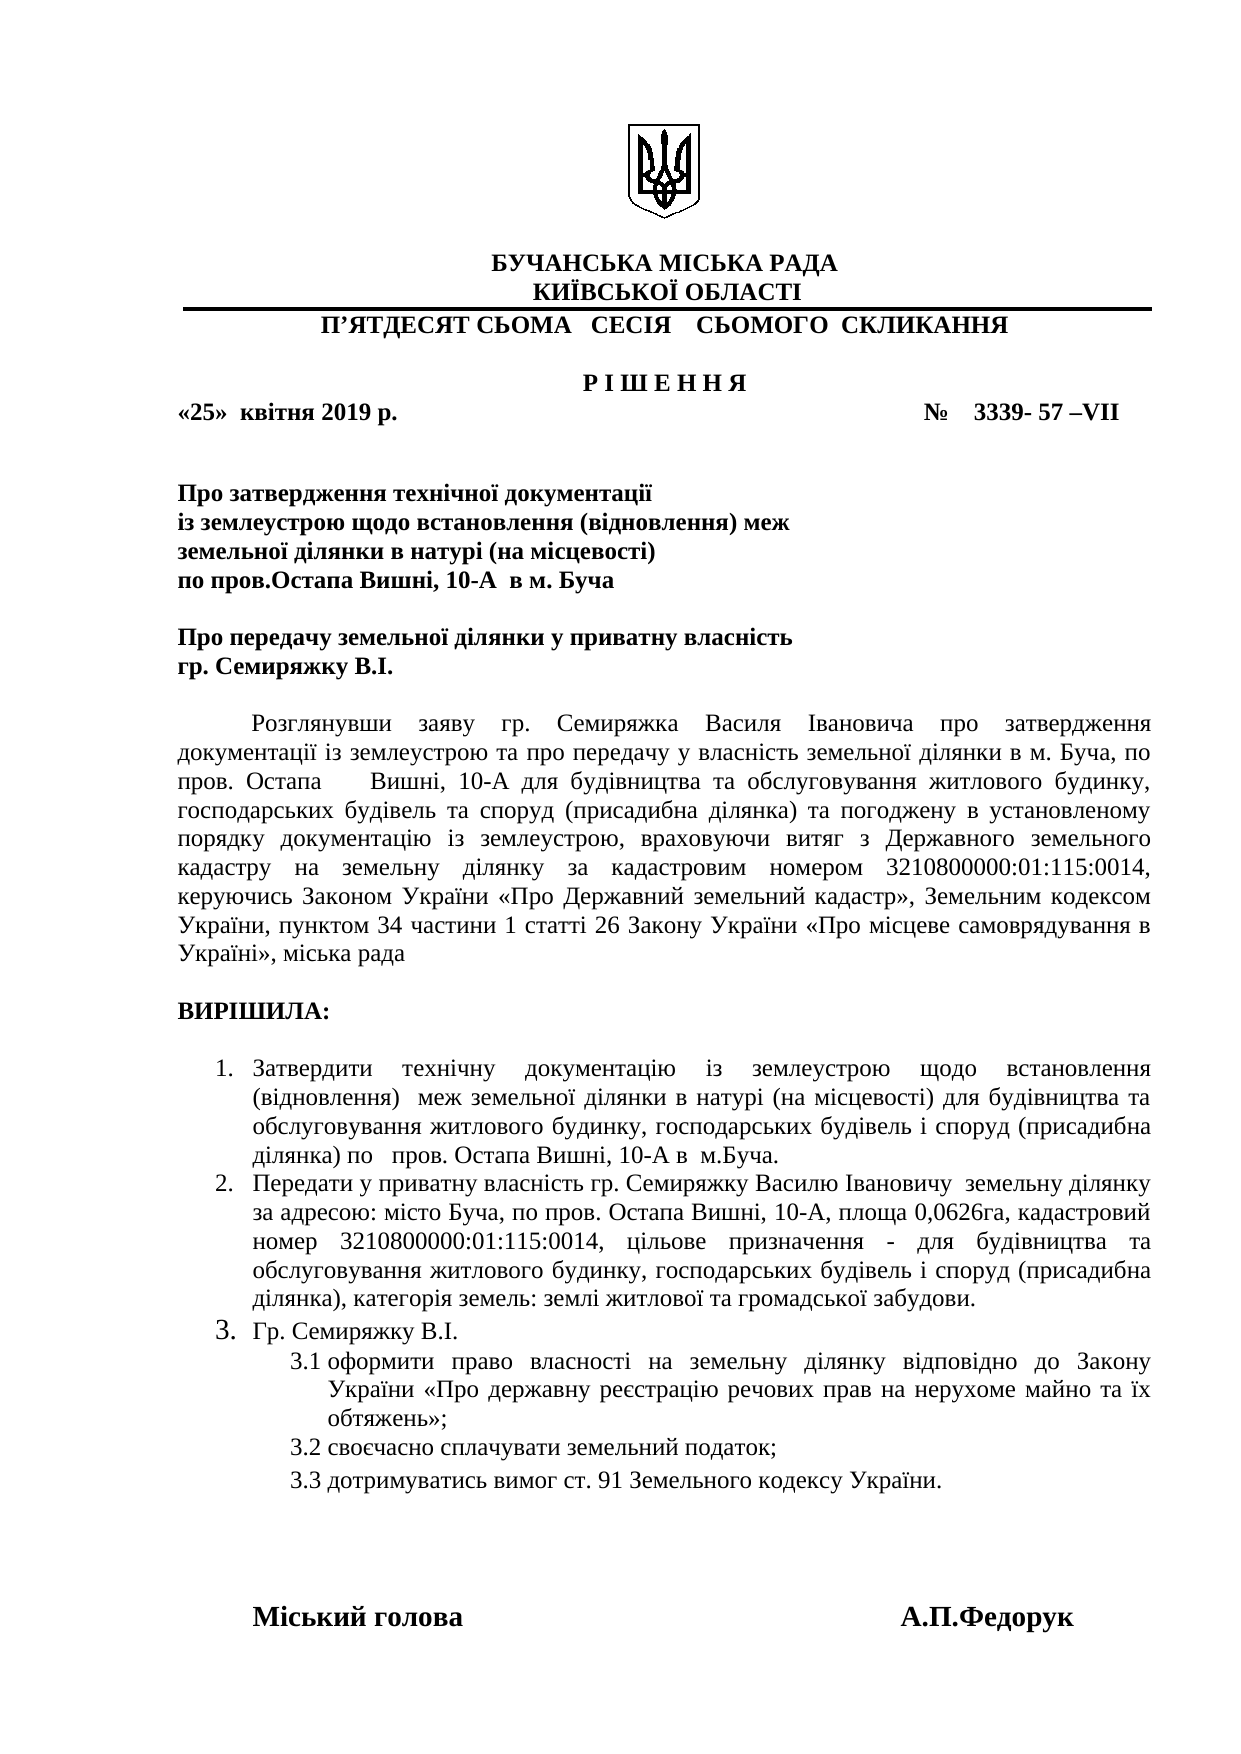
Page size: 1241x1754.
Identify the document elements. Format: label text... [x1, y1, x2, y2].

list дотримуватись вимог ст. 91 Земельного кодексу України. [290, 1465, 1152, 1494]
text П’ЯТДЕСЯТ СЬОМА СЕСІЯ СЬОМОГО СКЛИКАННЯ [177, 311, 1152, 339]
text земельної ділянки в натурі (на місцевості) [177, 536, 1152, 565]
list Затвердити технічну документацію із землеустрою щодо встановлення (відновлення) меж земельної ділянки в натурі (на місцевості) для будівництва та обслуговування житлового будинку, господарських будівель і споруд (присадибна ділянка) по пров. Остапа Вишні, 10-А в м.Буча. [215, 1053, 1152, 1168]
text КИЇВСЬКОЇ ОБЛАСТІ [183, 277, 1152, 307]
text Розглянувши заяву гр. Семиряжка Василя Івановича про затвердження документації із землеустрою та про передачу у власність земельної ділянки в м. Буча, по пров. Остапа Вишні, 10-А для будівництва та обслуговування житлового будинку, господарських будівель та споруд (присадибна ділянка) та погоджену в установленому порядку документацію із землеустрою, враховуючи витяг з Державного земельного кадастру на земельну ділянку за кадастровим номером 3210800000:01:115:0014, керуючись Законом України «Про Державний земельний кадастр», Земельним кодексом України, пунктом 34 частини 1 статті 26 Закону України «Про місцеве самоврядування в Україні», міська рада [177, 708, 1152, 967]
text «25» квітня 2019 р. № 3339- 57 –VІІ [177, 397, 1152, 426]
text гр. Семиряжку В.І. [177, 651, 1152, 680]
list своєчасно сплачувати земельний податок; [290, 1432, 1152, 1461]
list оформити право власності на земельну ділянку відповідно до Закону України «Про державну реєстрацію речових прав на нерухоме майно та їх обтяжень»; [290, 1346, 1152, 1432]
text ВИРІШИЛА: [177, 996, 1152, 1025]
list Гр. Семиряжку В.І. [215, 1312, 1152, 1346]
text Міський голова А.П.Федорук [252, 1599, 1152, 1632]
list Передати у приватну власність гр. Семиряжку Василю Івановичу земельну ділянку за адресою: місто Буча, по пров. Остапа Вишні, 10-А, площа 0,0626га, кадастровий номер 3210800000:01:115:0014, цільове призначення - для будівництва та обслуговування житлового будинку, господарських будівель і споруд (присадибна ділянка), категорія земель: землі житлової та громадської забудови. [215, 1168, 1152, 1312]
text Про передачу земельної ділянки у приватну власність [177, 622, 1152, 651]
text БУЧАНСЬКА МІСЬКА РАДА [177, 248, 1152, 277]
text із землеустрою щодо встановлення (відновлення) меж [177, 507, 1152, 536]
text Р І Ш Е Н Н Я [177, 368, 1152, 397]
text по пров.Остапа Вишні, 10-А в м. Буча [177, 565, 1152, 593]
text Про затвердження технічної документації [177, 478, 1152, 507]
